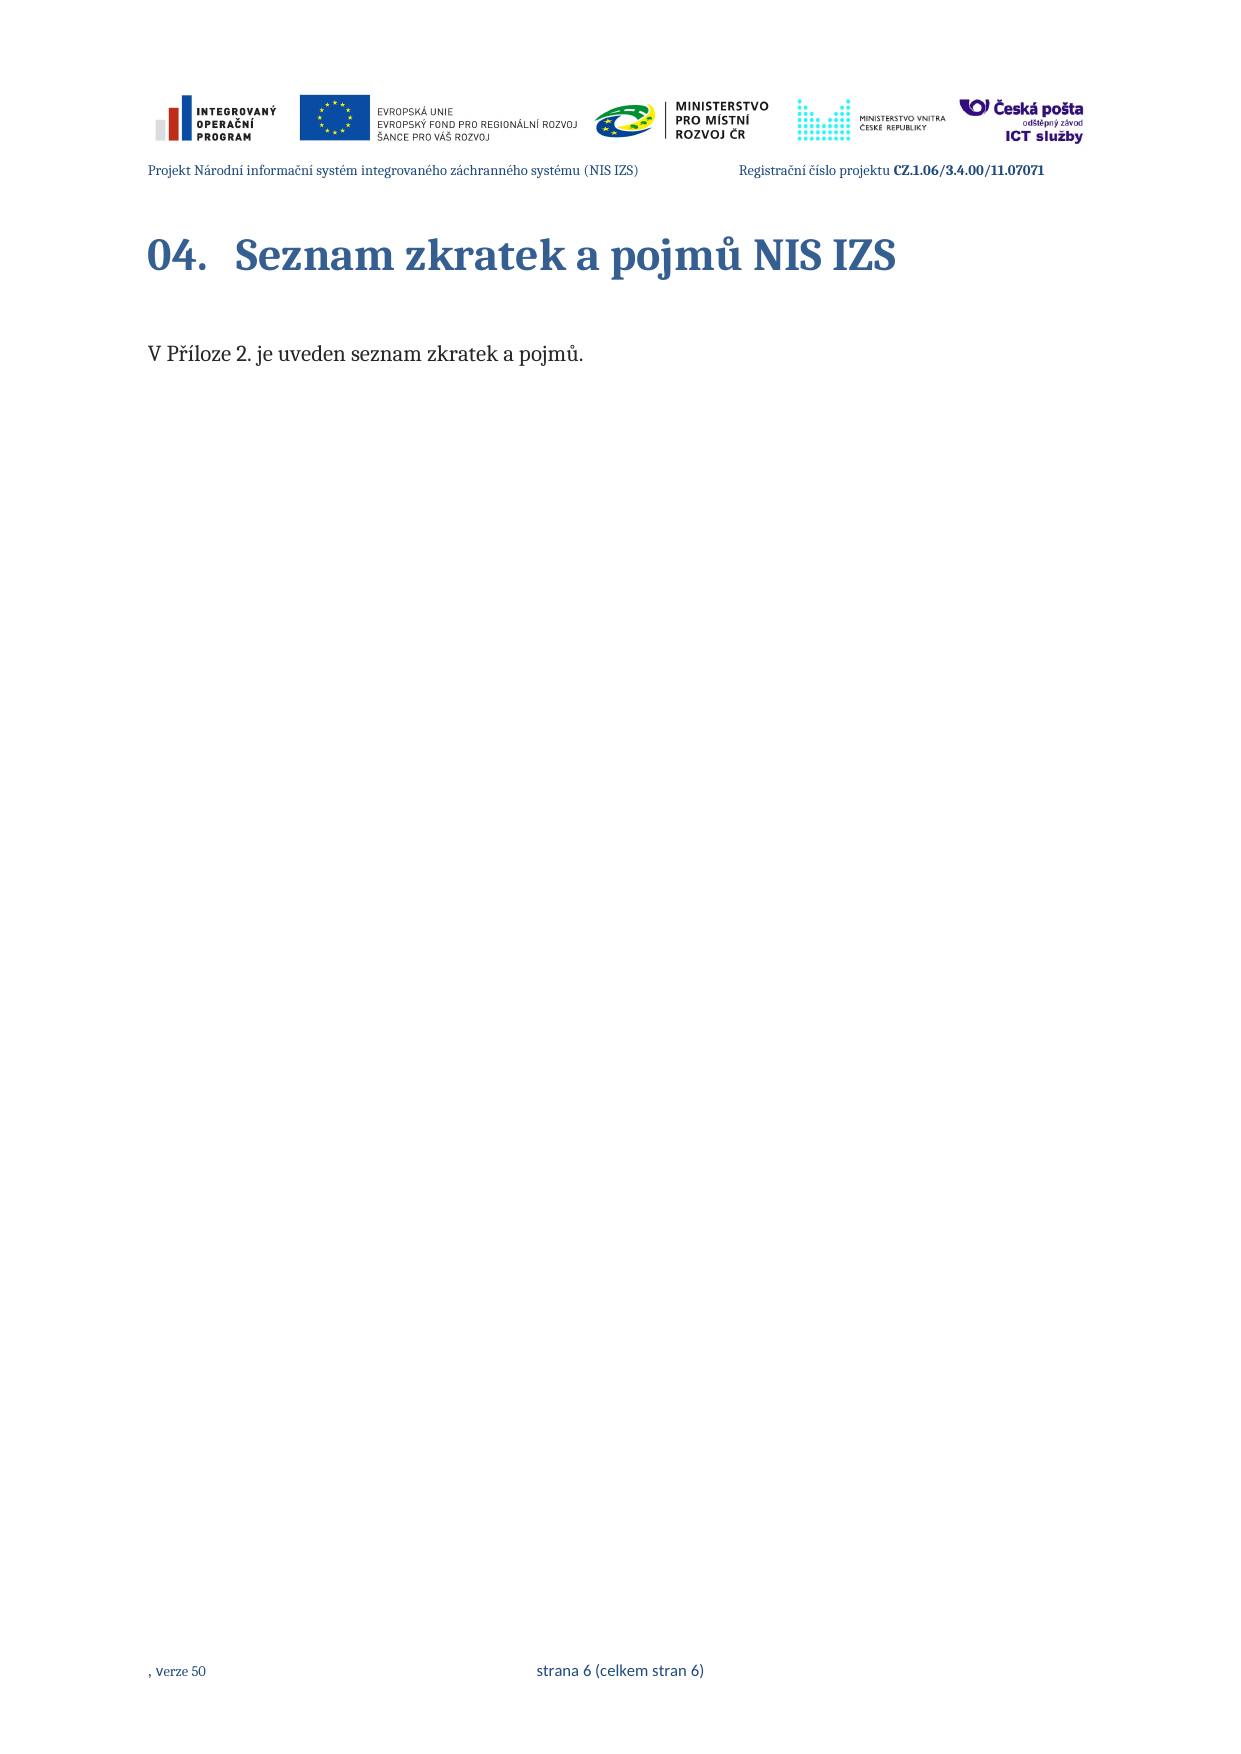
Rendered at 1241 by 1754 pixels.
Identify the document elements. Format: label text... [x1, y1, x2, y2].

text V Příloze 2. je uveden seznam zkratek a pojmů. [148, 341, 1092, 367]
picture [147, 86, 1091, 152]
subtitle Seznam zkratek a pojmů NIS IZS [148, 229, 1092, 282]
